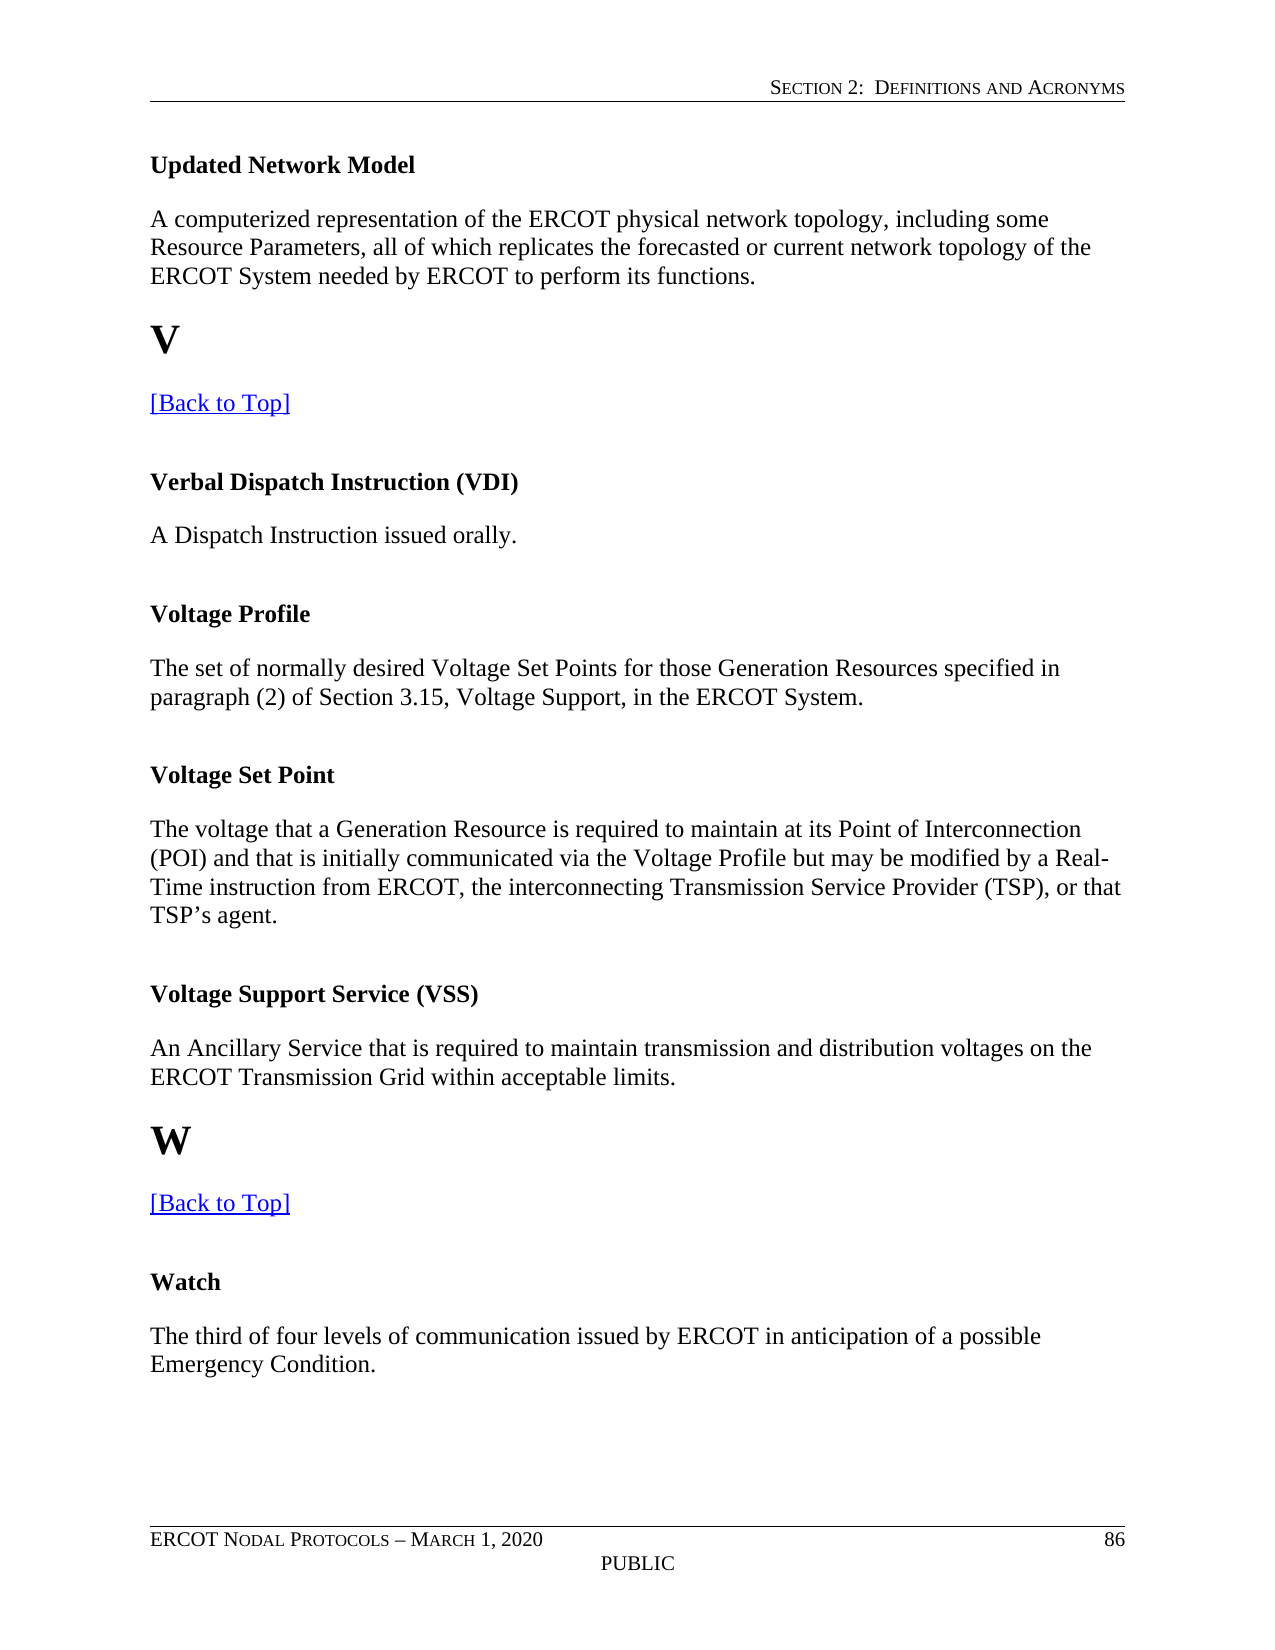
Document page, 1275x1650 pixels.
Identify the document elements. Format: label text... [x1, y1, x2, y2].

text Watch [150, 1267, 1125, 1296]
text The voltage that a Generation Resource is required to maintain at its Point of Interconnection (POI) and that is initially communicated via the Voltage Profile but may be modified by a Real-Time instruction from ERCOT, the interconnecting Transmission Service Provider (TSP), or that TSP’s agent. [150, 814, 1125, 929]
text V [150, 315, 1125, 363]
text Voltage Profile [150, 599, 1125, 628]
text The set of normally desired Voltage Set Points for those Generation Resources specified in paragraph (2) of Section 3.15, Voltage Support, in the ERCOT System. [150, 653, 1125, 710]
text Updated Network Model [150, 150, 1125, 179]
text The third of four levels of communication issued by ERCOT in anticipation of a possible Emergency Condition. [150, 1321, 1125, 1378]
list [Back to Top] [150, 1188, 1125, 1217]
text Voltage Set Point [150, 760, 1125, 789]
list [Back to Top] [150, 388, 1125, 417]
text A Dispatch Instruction issued orally. [150, 520, 1125, 549]
text An Ancillary Service that is required to maintain transmission and distribution voltages on the ERCOT Transmission Grid within acceptable limits. [150, 1033, 1125, 1090]
text W [150, 1115, 1125, 1163]
text A computerized representation of the ERCOT physical network topology, including some Resource Parameters, all of which replicates the forecasted or current network topology of the ERCOT System needed by ERCOT to perform its functions. [150, 204, 1125, 290]
text Voltage Support Service (VSS) [150, 979, 1125, 1008]
text Verbal Dispatch Instruction (VDI) [150, 467, 1125, 495]
